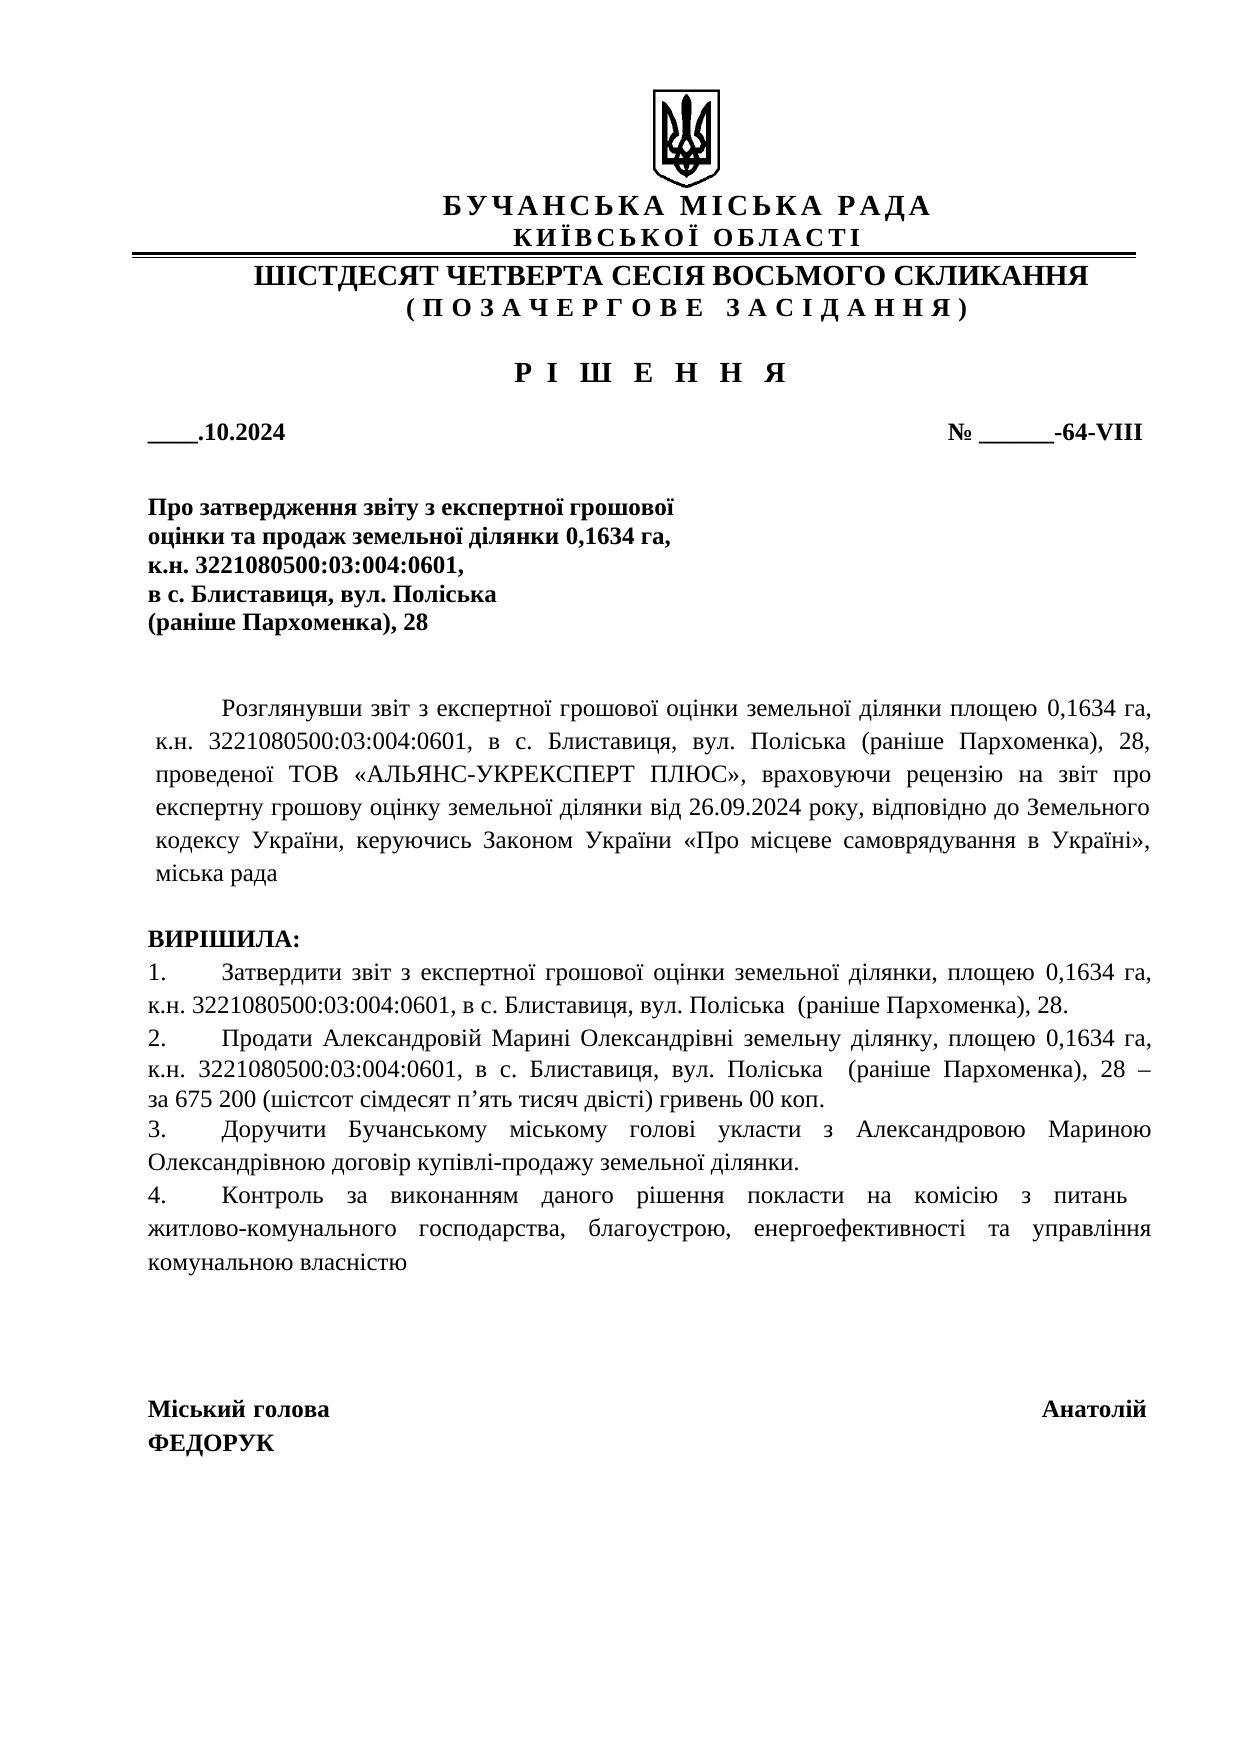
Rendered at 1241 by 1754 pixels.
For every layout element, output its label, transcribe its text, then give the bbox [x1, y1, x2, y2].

text (раніше Пархоменка), 28 [148, 607, 1152, 636]
text оцінки та продаж земельної ділянки 0,1634 га, [148, 521, 1152, 550]
text к.н. 3221080500:03:004:0601, [148, 550, 1152, 579]
text КИЇВСЬКОЇ ОБЛАСТІ [148, 222, 1152, 252]
text (ПОЗАЧЕРГОВЕ ЗАСІДАННЯ) [148, 292, 1152, 322]
text БУЧАНСЬКА МІСЬКА РАДА [148, 188, 1152, 222]
list Контроль за виконанням даного рішення покласти на комісію з питань житлово-комунального господарства, благоустрою, енергоефективності та управління комунальною власністю [148, 1181, 1152, 1275]
text Розглянувши звіт з експертної грошової оцінки земельної ділянки площею 0,1634 га, к.н. 3221080500:03:004:0601, в с. Блиставиця, вул. Поліська (раніше Пархоменка), 28, проведеної ТОВ «АЛЬЯНС-УКРЕКСПЕРТ ПЛЮС», враховуючи рецензію на звіт про експертну грошову оцінку земельної ділянки від 26.09.2024 року, відповідно до Земельного кодексу України, керуючись Законом України «Про місцеве самоврядування в Україні», міська рада [155, 693, 1152, 887]
text ВИРІШИЛА: [148, 924, 1152, 953]
text ____.10.2024 № ______-64-VIІІ [148, 417, 1152, 446]
list Продати Александровій Марині Олександрівні земельну ділянку, площею 0,1634 га, к.н. 3221080500:03:004:0601, в с. Блиставиця, вул. Поліська (раніше Пархоменка), 28 – за 675 200 (шістсот сімдесят п’ять тисяч двісті) гривень 00 коп. [148, 1023, 1152, 1113]
picture [651, 88, 722, 189]
text Міський голова Анатолій ФЕДОРУК [148, 1394, 1152, 1456]
text Р І Ш Е Н Н Я [148, 355, 1152, 389]
text Про затвердження звіту з експертної грошової [148, 492, 1152, 521]
table_header ШІСТДЕСЯТ ЧЕТВЕРТА СЕСІЯ ВОСЬМОГО СКЛИКАННЯ [132, 258, 1136, 292]
list Затвердити звіт з експертної грошової оцінки земельної ділянки, площею 0,1634 га, к.н. 3221080500:03:004:0601, в с. Блиставиця, вул. Поліська (раніше Пархоменка), 28. [148, 957, 1152, 1019]
list Доручити Бучанському міському голові укласти з Александровою Мариною Олександрівною договір купівлі-продажу земельної ділянки. [148, 1114, 1152, 1176]
text в с. Блиставиця, вул. Поліська [148, 579, 1152, 607]
